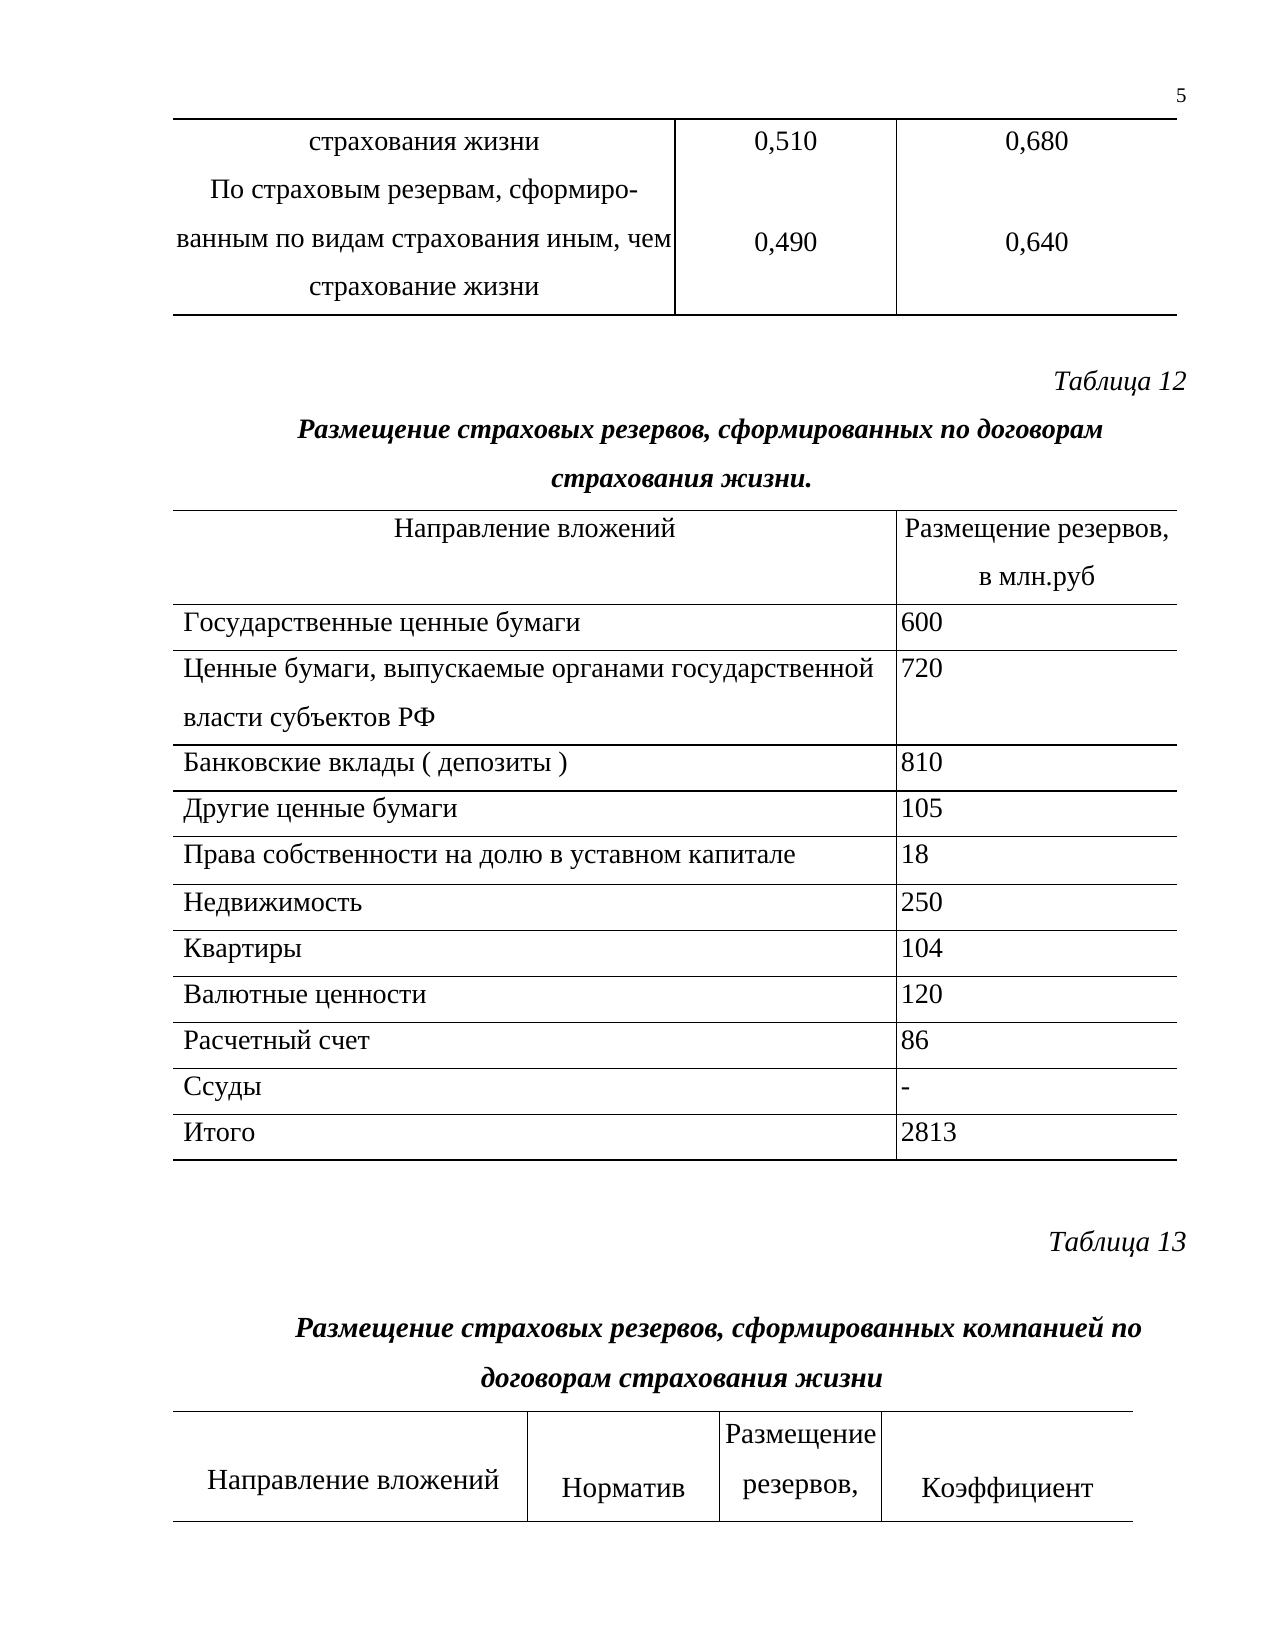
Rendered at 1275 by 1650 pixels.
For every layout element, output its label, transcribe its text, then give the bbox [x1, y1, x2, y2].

table_header Размещение резервов, в млн.руб [897, 511, 1177, 603]
table_cell 18 [897, 837, 1177, 884]
table_cell 104 [897, 931, 1177, 976]
table_cell 0,490 [676, 168, 896, 314]
table_cell 2813 [897, 1115, 1177, 1159]
table_cell 0,680 [897, 120, 1177, 168]
table_cell 250 [897, 885, 1177, 930]
table_cell Ссуды [173, 1069, 896, 1113]
table_header Направление вложений [173, 511, 896, 603]
table_cell - [897, 1069, 1177, 1113]
table_cell 86 [897, 1023, 1177, 1067]
table_cell Расчетный счет [173, 1023, 896, 1067]
table_cell 0,640 [897, 168, 1177, 314]
table_cell Банковские вклады ( депозиты ) [173, 746, 896, 790]
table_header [173, 1412, 527, 1521]
table_cell По страховым резервам, сформиро-ванным по видам страхования иным, чем страхование жизни [173, 168, 674, 314]
table_cell Другие ценные бумаги [173, 792, 896, 836]
text Размещение страховых резервов, сформированных компанией по договорам страхования жизни [177, 1310, 1186, 1394]
table_cell 600 [897, 605, 1177, 649]
table_cell 0,510 [676, 120, 896, 168]
table_cell 120 [897, 977, 1177, 1022]
table_cell Государственные ценные бумаги [173, 605, 896, 649]
subtitle Таблица 13 [177, 1224, 1186, 1257]
table_cell Недвижимость [173, 885, 896, 930]
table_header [720, 1412, 881, 1521]
table_cell Итого [173, 1115, 896, 1159]
table_cell 810 [897, 746, 1177, 790]
table_cell Права собственности на долю в уставном капитале [173, 837, 896, 884]
table_cell Валютные ценности [173, 977, 896, 1022]
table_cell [173, 120, 674, 168]
table_cell Ценные бумаги, выпускаемые органами государственной власти субъектов РФ [173, 651, 896, 744]
text Размещение страховых резервов, сформированных по договорам страхования жизни. [177, 412, 1186, 493]
table_cell 720 [897, 651, 1177, 744]
subtitle Таблица 12 [177, 364, 1186, 396]
table_cell Квартиры [173, 931, 896, 976]
table_header Коэффициент [882, 1412, 1133, 1521]
table_header Норматив [528, 1412, 719, 1521]
table_cell 105 [897, 792, 1177, 836]
